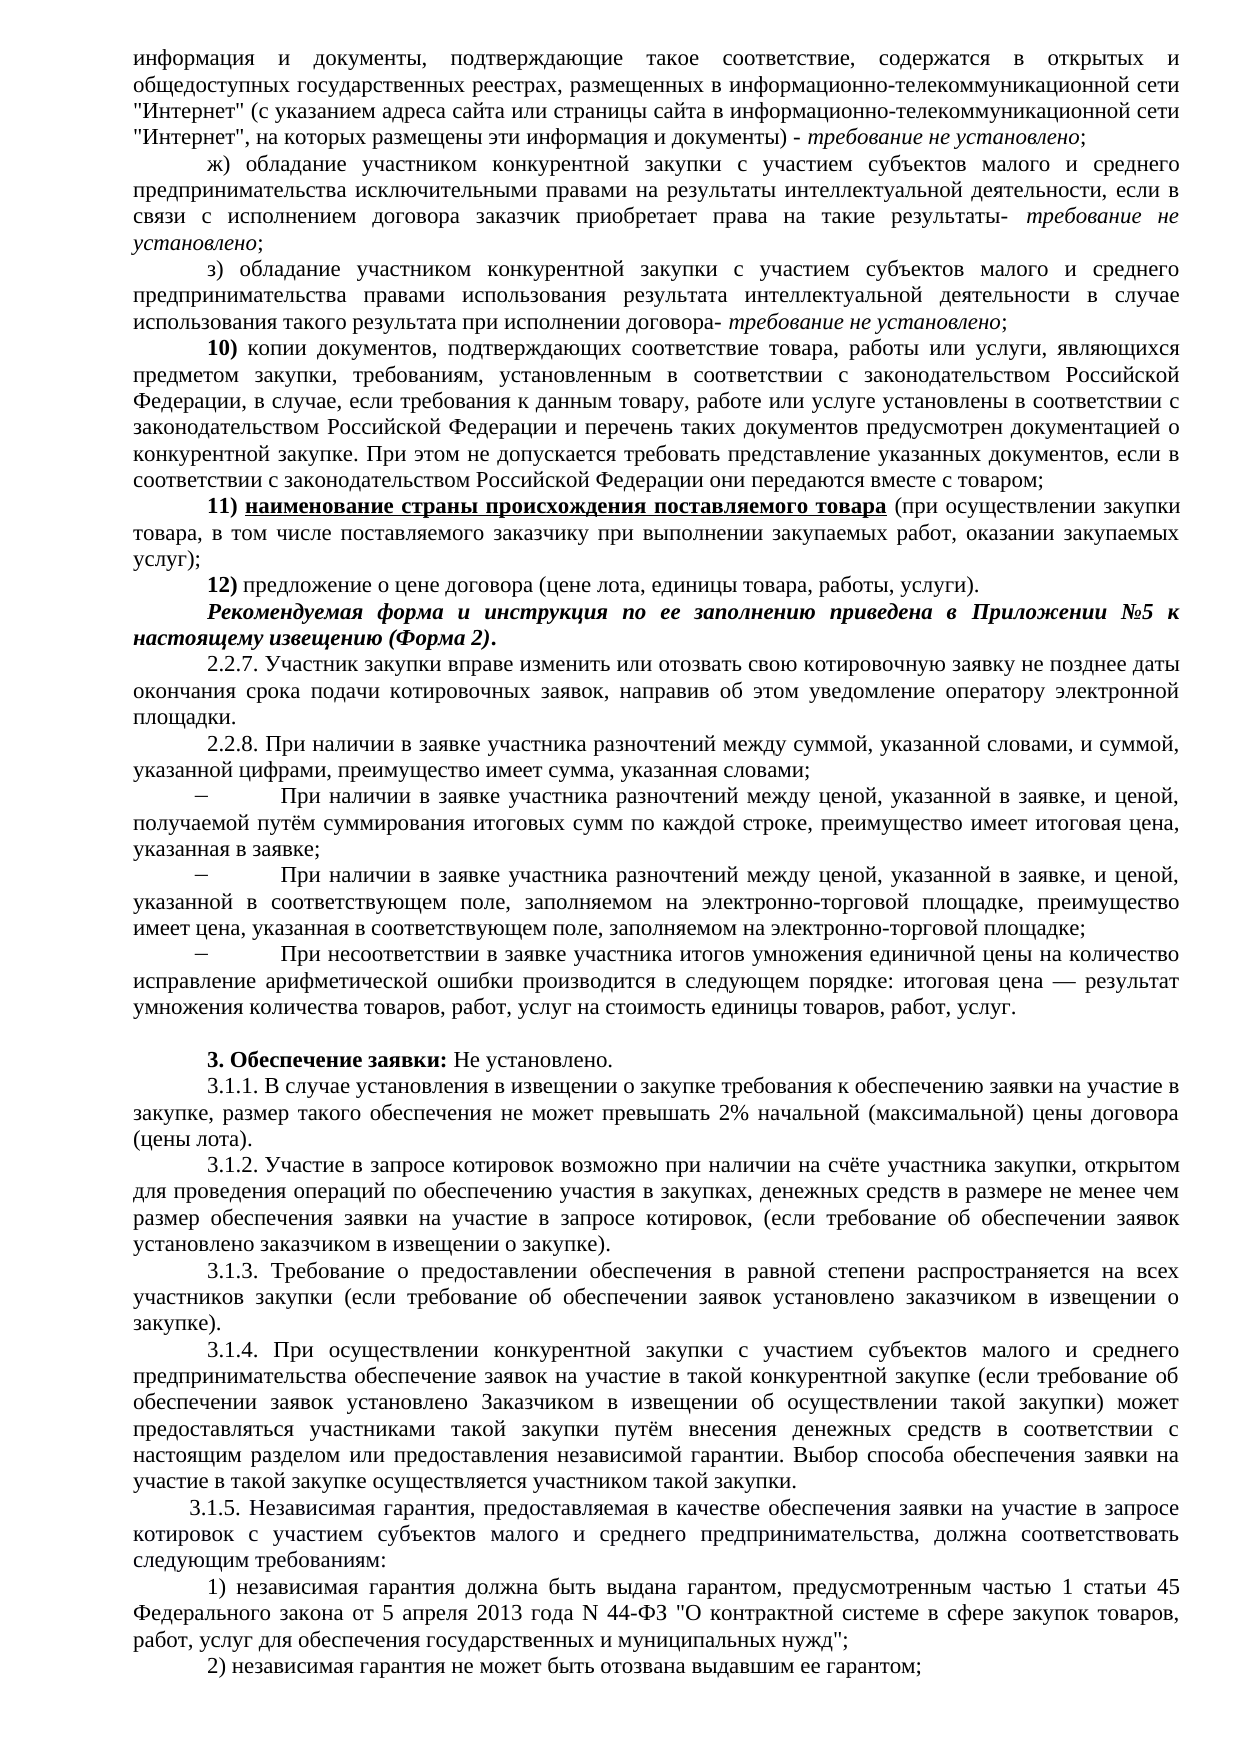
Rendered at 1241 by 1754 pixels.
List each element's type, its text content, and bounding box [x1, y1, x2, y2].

text 3.1.5. Независимая гарантия, предоставляемая в качестве обеспечения заявки на участие в запросе котировок с участием субъектов малого и среднего предпринимательства, должна соответствовать следующим требованиям: [133, 1494, 1181, 1573]
text 3. Обеспечение заявки: Не установлено. [133, 1046, 1181, 1072]
text 12) предложение о цене договора (цене лота, единицы товара, работы, услуги). [133, 571, 1181, 598]
text 3.1.3. Требование о предоставлении обеспечения в равной степени распространяется на всех участников закупки (если требование об обеспечении заявок установлено заказчиком в извещении о закупке). [133, 1257, 1181, 1336]
text 1) независимая гарантия должна быть выдана гарантом, предусмотренным частью 1 статьи 45 Федерального закона от 5 апреля 2013 года N 44-ФЗ "О контрактной системе в сфере закупок товаров, работ, услуг для обеспечения государственных и муниципальных нужд"; [133, 1573, 1181, 1652]
text 2) независимая гарантия не может быть отозвана выдавшим ее гарантом; [133, 1652, 1181, 1678]
text 11) наименование страны происхождения поставляемого товара (при осуществлении закупки товара, в том числе поставляемого заказчику при выполнении закупаемых работ, оказании закупаемых услуг); [133, 492, 1181, 571]
text 10) копии документов, подтверждающих соответствие товара, работы или услуги, являющихся предметом закупки, требованиям, установленным в соответствии с законодательством Российской Федерации, в случае, если требования к данным товару, работе или услуге установлены в соответствии с законодательством Российской Федерации и перечень таких документов предусмотрен документацией о конкурентной закупке. При этом не допускается требовать представление указанных документов, если в соответствии с законодательством Российской Федерации они передаются вместе с товаром; [133, 334, 1181, 492]
text Рекомендуемая форма и инструкция по ее заполнению приведена в Приложении №5 к настоящему извещению (Форма 2). [133, 598, 1181, 651]
text 2.2.7. Участник закупки вправе изменить или отозвать свою котировочную заявку не позднее даты окончания срока подачи котировочных заявок, направив об этом уведомление оператору электронной площадки. [133, 651, 1181, 729]
list При несоответствии в заявке участника итогов умножения единичной цены на количество исправление арифметической ошибки производится в следующем порядке: итоговая цена — результат умножения количества товаров, работ, услуг на стоимость единицы товаров, работ, услуг. [133, 940, 1181, 1019]
text 2.2.8. При наличии в заявке участника разночтений между суммой, указанной словами, и суммой, указанной цифрами, преимущество имеет сумма, указанная словами; [133, 729, 1181, 782]
text 3.1.1. В случае установления в извещении о закупке требования к обеспечению заявки на участие в закупке, размер такого обеспечения не может превышать 2% начальной (максимальной) цены договора (цены лота). [133, 1072, 1181, 1151]
list При наличии в заявке участника разночтений между ценой, указанной в заявке, и ценой, указанной в соответствующем поле, заполняемом на электронно-торговой площадке, преимущество имеет цена, указанная в соответствующем поле, заполняемом на электронно-торговой площадке; [133, 861, 1181, 940]
text з) обладание участником конкурентной закупки с участием субъектов малого и среднего предпринимательства правами использования результата интеллектуальной деятельности в случае использования такого результата при исполнении договора- требование не установлено; [133, 255, 1181, 334]
list При наличии в заявке участника разночтений между ценой, указанной в заявке, и ценой, получаемой путём суммирования итоговых сумм по каждой строке, преимущество имеет итоговая цена, указанная в заявке; [133, 782, 1181, 861]
text 3.1.2. Участие в запросе котировок возможно при наличии на счёте участника закупки, открытом для проведения операций по обеспечению участия в закупках, денежных средств в размере не менее чем размер обеспечения заявки на участие в запросе котировок, (если требование об обеспечении заявок установлено заказчиком в извещении о закупке). [133, 1151, 1181, 1257]
text ж) обладание участником конкурентной закупки с участием субъектов малого и среднего предпринимательства исключительными правами на результаты интеллектуальной деятельности, если в связи с исполнением договора заказчик приобретает права на такие результаты- требование не установлено; [133, 150, 1181, 255]
text 3.1.4. При осуществлении конкурентной закупки с участием субъектов малого и среднего предпринимательства обеспечение заявок на участие в такой конкурентной закупке (если требование об обеспечении заявок установлено Заказчиком в извещении об осуществлении такой закупки) может предоставляться участниками такой закупки путём внесения денежных средств в соответствии с настоящим разделом или предоставления независимой гарантии. Выбор способа обеспечения заявки на участие в такой закупке осуществляется участником такой закупки. [133, 1336, 1181, 1494]
